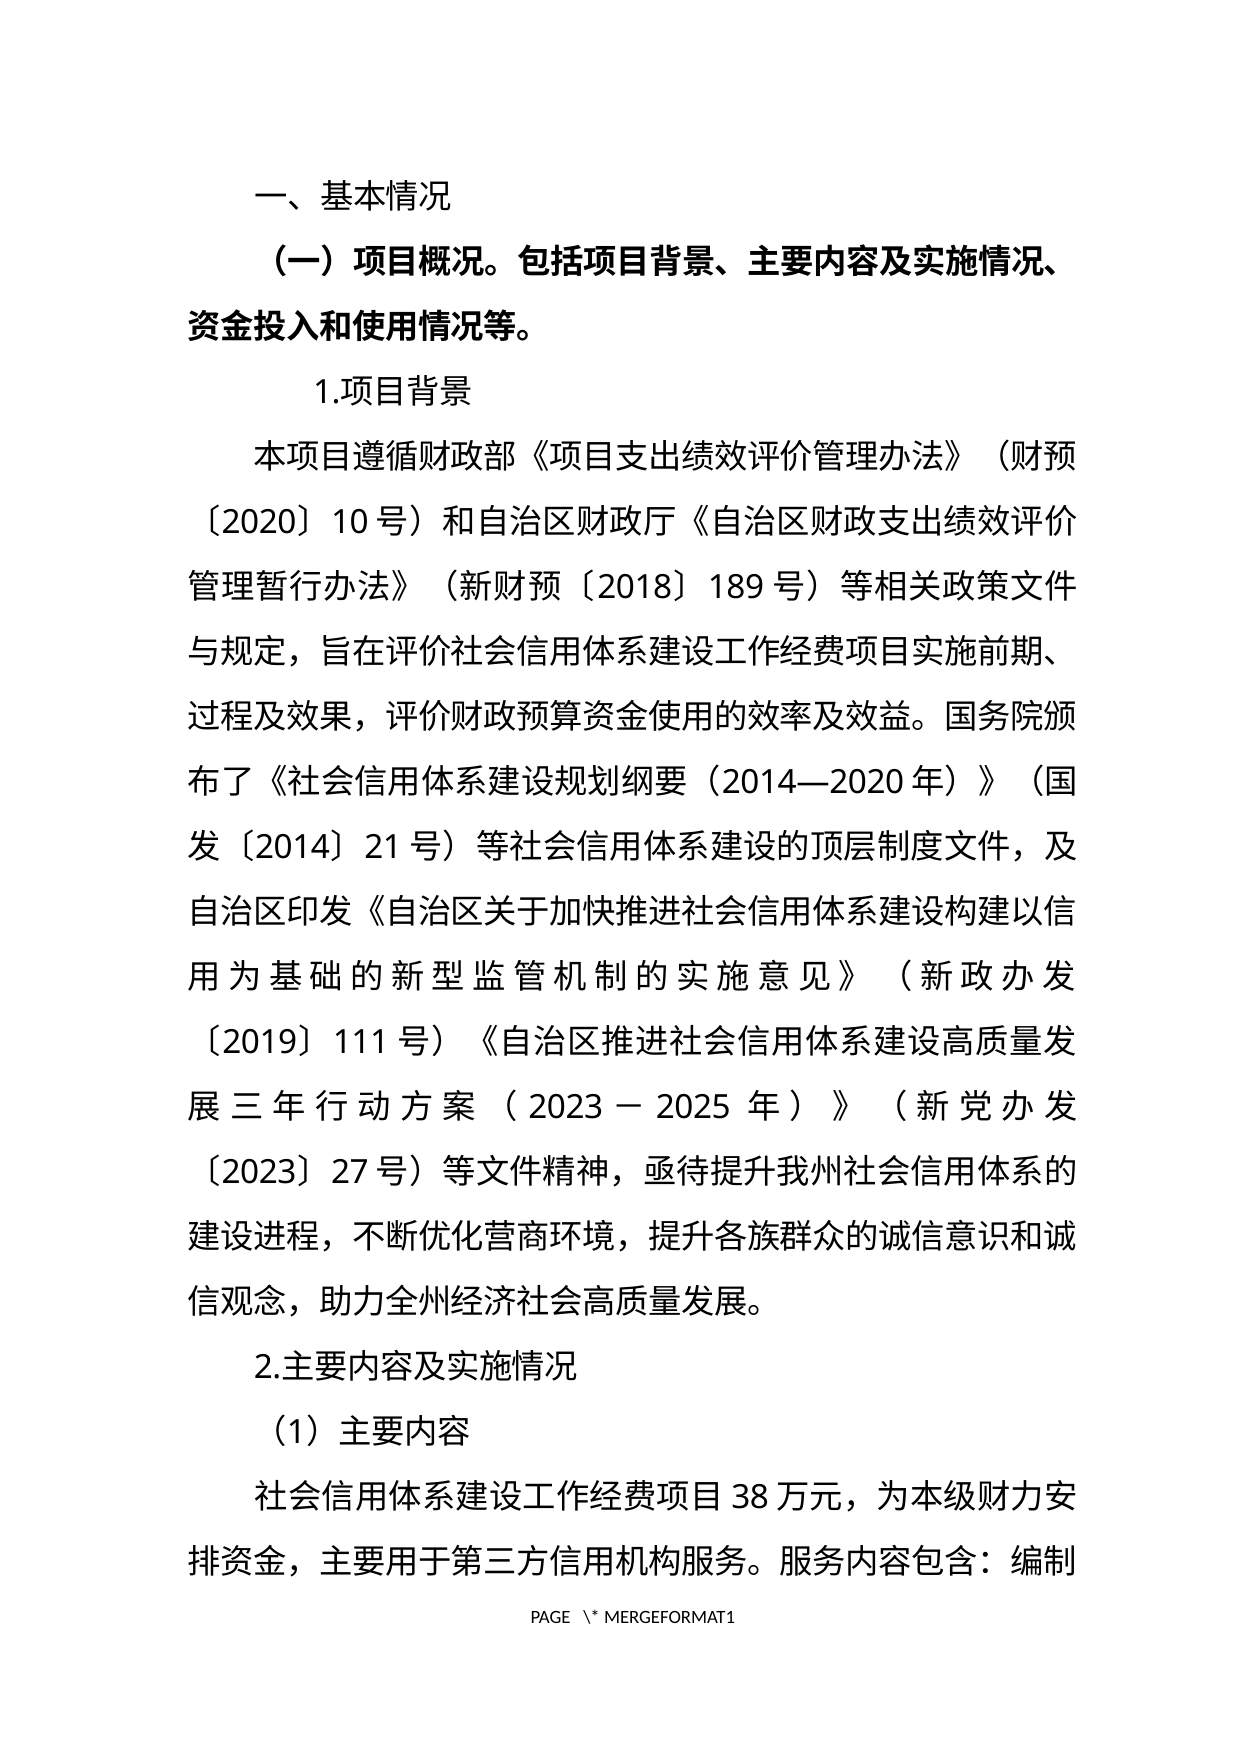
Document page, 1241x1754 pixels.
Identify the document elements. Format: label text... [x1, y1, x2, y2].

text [187, 357, 1078, 1592]
text 一、基本情况 [187, 162, 1078, 227]
text （一）项目概况。包括项目背景、主要内容及实施情况、资金投入和使用情况等。 [187, 227, 1078, 357]
